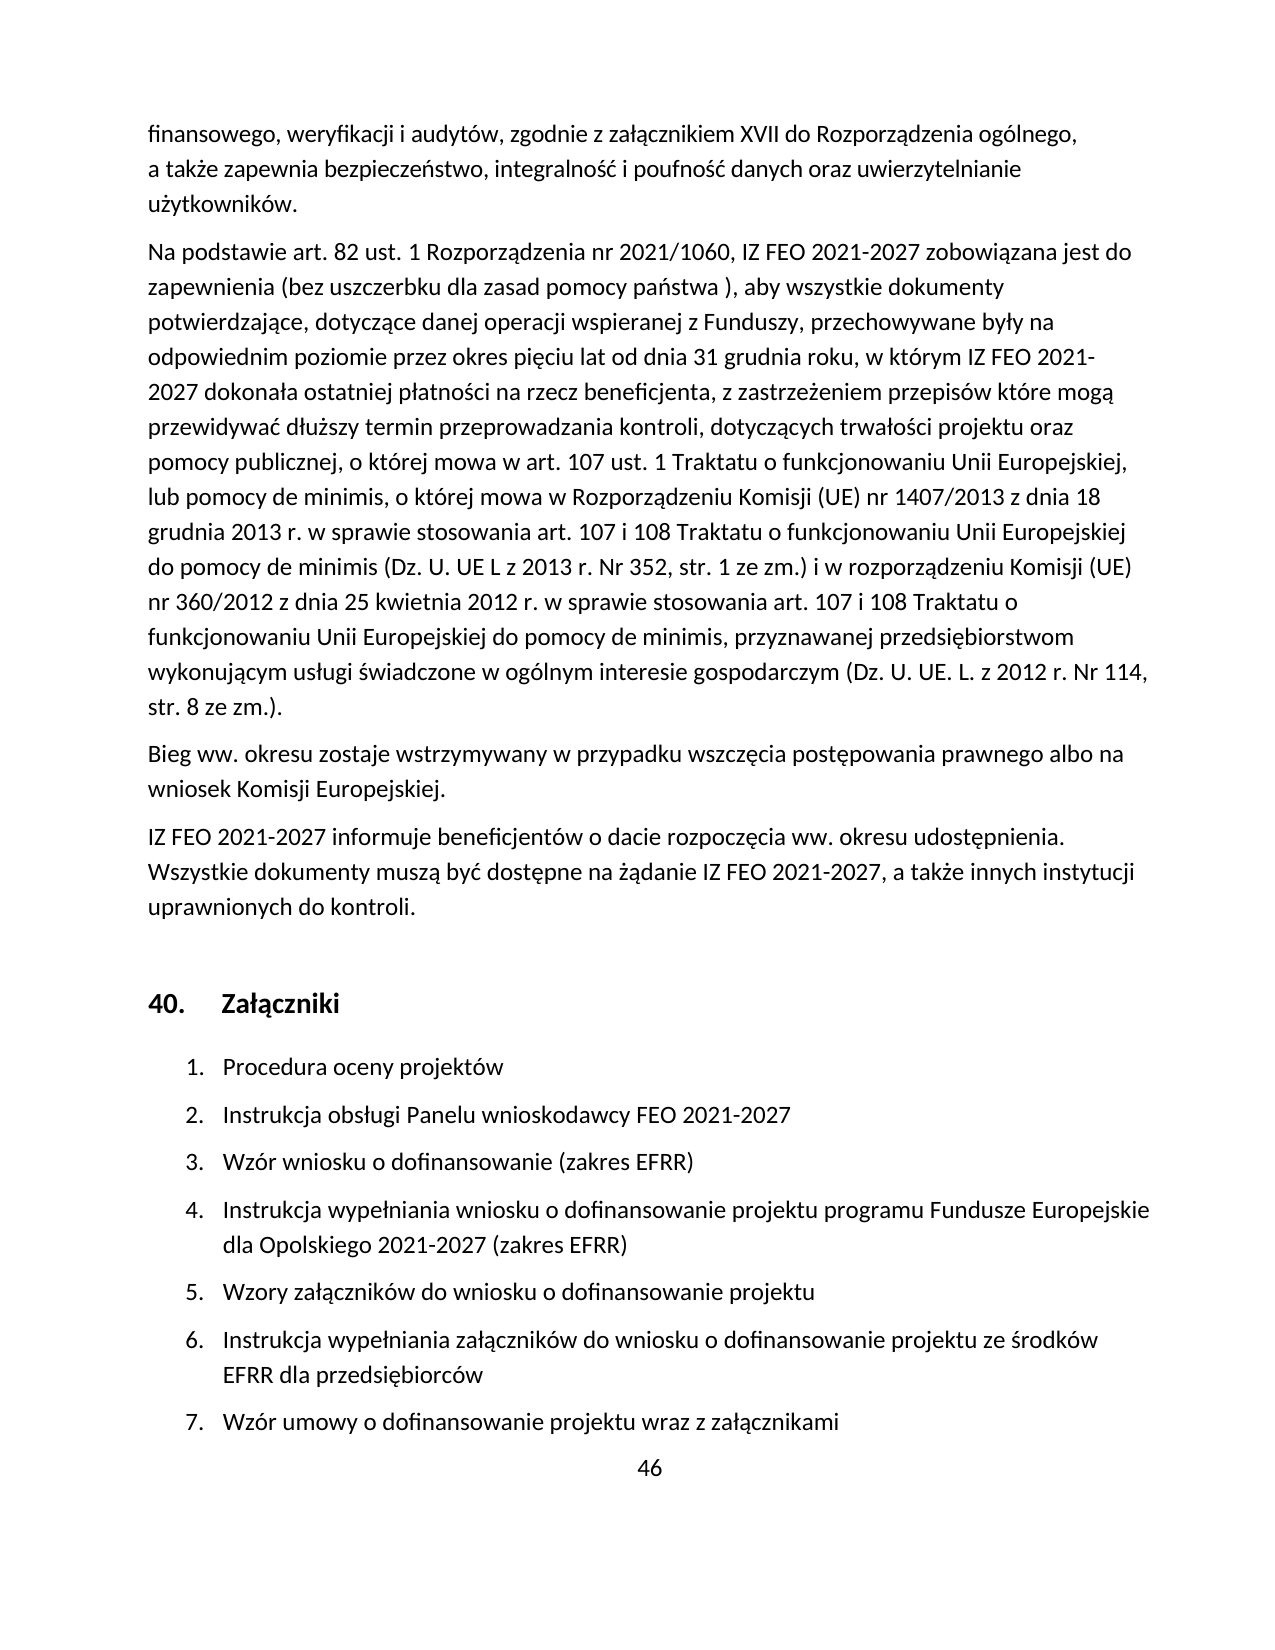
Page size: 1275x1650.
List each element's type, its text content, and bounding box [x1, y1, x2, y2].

text IZ FEO 2021-2027 informuje beneficjentów o dacie rozpoczęcia ww. okresu udostępnienia. Wszystkie dokumenty muszą być dostępne na żądanie IZ FEO 2021-2027, a także innych instytucji uprawnionych do kontroli. [148, 821, 1152, 921]
text Bieg ww. okresu zostaje wstrzymywany w przypadku wszczęcia postępowania prawnego albo na wniosek Komisji Europejskiej. [148, 738, 1152, 804]
list Instrukcja wypełniania wniosku o dofinansowanie projektu programu Fundusze Europejskie dla Opolskiego 2021-2027 (zakres EFRR) [185, 1194, 1152, 1259]
list Instrukcja wypełniania załączników do wniosku o dofinansowanie projektu ze środków EFRR dla przedsiębiorców [185, 1324, 1152, 1389]
list Instrukcja obsługi Panelu wnioskodawcy FEO 2021-2027 [185, 1099, 1152, 1129]
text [148, 118, 1148, 219]
list Wzory załączników do wniosku o dofinansowanie projektu [185, 1277, 1152, 1307]
list Procedura oceny projektów [186, 1052, 1152, 1082]
subtitle Załączniki [148, 986, 1152, 1021]
list Wzór wniosku o dofinansowanie (zakres EFRR) [185, 1147, 1152, 1177]
text Na podstawie art. 82 ust. 1 Rozporządzenia nr 2021/1060, IZ FEO 2021-2027 zobowiązana jest do zapewnienia (bez uszczerbku dla zasad pomocy państwa ), aby wszystkie dokumenty potwierdzające, dotyczące danej operacji wspieranej z Funduszy, przechowywane były na odpowiednim poziomie przez okres pięciu lat od dnia 31 grudnia roku, w którym IZ FEO 2021- 2027 dokonała ostatniej płatności na rzecz beneficjenta, z zastrzeżeniem przepisów które mogą przewidywać dłuższy termin przeprowadzania kontroli, dotyczących trwałości projektu oraz pomocy publicznej, o której mowa w art. 107 ust. 1 Traktatu o funkcjonowaniu Unii Europejskiej, lub pomocy de minimis, o której mowa w Rozporządzeniu Komisji (UE) nr 1407/2013 z dnia 18 grudnia 2013 r. w sprawie stosowania art. 107 i 108 Traktatu o funkcjonowaniu Unii Europejskiej do pomocy de minimis (Dz. U. UE L z 2013 r. Nr 352, str. 1 ze zm.) i w rozporządzeniu Komisji (UE) nr 360/2012 z dnia 25 kwietnia 2012 r. w sprawie stosowania art. 107 i 108 Traktatu o funkcjonowaniu Unii Europejskiej do pomocy de minimis, przyznawanej przedsiębiorstwom wykonującym usługi świadczone w ogólnym interesie gospodarczym (Dz. U. UE. L. z 2012 r. Nr 114, str. 8 ze zm.). [148, 236, 1152, 721]
list Wzór umowy o dofinansowanie projektu wraz z załącznikami [185, 1407, 1152, 1437]
